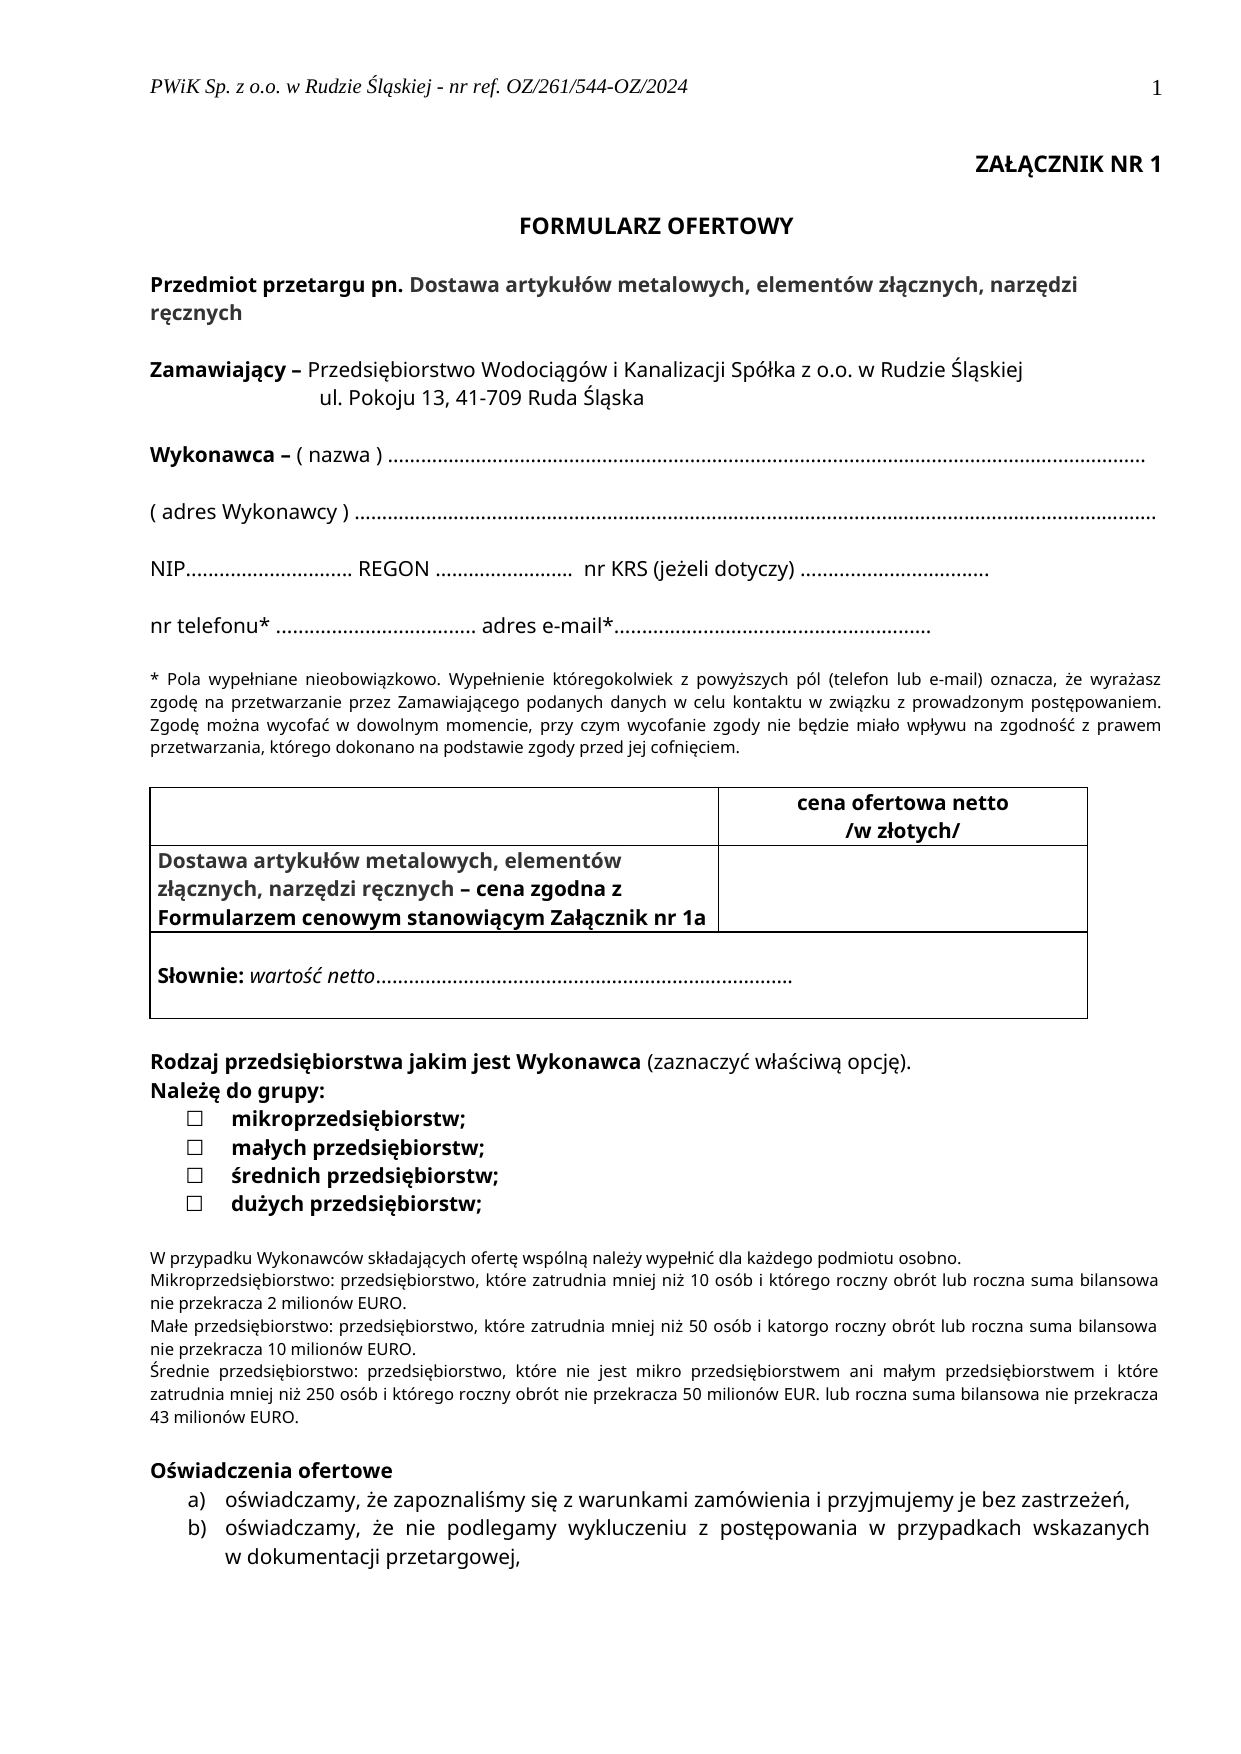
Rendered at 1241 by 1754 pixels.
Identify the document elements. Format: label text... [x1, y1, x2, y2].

table_header [151, 788, 718, 845]
text Zamawiający – Przedsiębiorstwo Wodociągów i Kanalizacji Spółka z o.o. w Rudzie Śląskiej [150, 355, 1162, 383]
text Małe przedsiębiorstwo: przedsiębiorstwo, które zatrudnia mniej niż 50 osób i katorgo roczny obrót lub roczna suma bilansowa nie przekracza 10 milionów EURO. [150, 1314, 1159, 1360]
text FORMULARZ OFERTOWY [150, 210, 1162, 241]
table_header cena ofertowa netto /w złotych/ [719, 788, 1087, 845]
table_cell Słownie: wartość netto…………………………………………………………………. [151, 933, 1087, 1018]
text ul. Pokoju 13, 41-709 Ruda Śląska [297, 383, 1162, 412]
list ☐ dużych przedsiębiorstw; [103, 1189, 1162, 1218]
text Wykonawca – ( nazwa ) ……………………………………………………………………………………………….……………..………... [150, 440, 1162, 469]
text ZAŁĄCZNIK NR 1 [150, 148, 1162, 179]
text NIP.............................. REGON …………...………. nr KRS (jeżeli dotyczy) .................................. [150, 554, 1162, 583]
text nr telefonu* .................................... adres e-mail*......................................................... [150, 611, 1162, 639]
text Mikroprzedsiębiorstwo: przedsiębiorstwo, które zatrudnia mniej niż 10 osób i którego roczny obrót lub roczna suma bilansowa nie przekracza 2 milionów EURO. [150, 1269, 1159, 1314]
text Należę do grupy: [150, 1076, 1159, 1104]
text Średnie przedsiębiorstwo: przedsiębiorstwo, które nie jest mikro przedsiębiorstwem ani małym przedsiębiorstwem i które zatrudnia mniej niż 250 osób i którego roczny obrót nie przekracza 50 milionów EUR. lub roczna suma bilansowa nie przekracza 43 milionów EURO. [150, 1360, 1159, 1428]
text Oświadczenia ofertowe [150, 1456, 1162, 1485]
list ☐ małych przedsiębiorstw; [179, 1133, 1162, 1161]
table_cell Dostawa artykułów metalowych, elementów złącznych, narzędzi ręcznych – cena zgodna z Formularzem cenowym stanowiącym Załącznik nr 1a [151, 846, 718, 931]
text Rodzaj przedsiębiorstwa jakim jest Wykonawca (zaznaczyć właściwą opcję). [150, 1047, 1162, 1076]
text ( adres Wykonawcy ) ………………………………………………………………………………………………….…………..……….………. [150, 497, 1162, 526]
text W przypadku Wykonawców składających ofertę wspólną należy wypełnić dla każdego podmiotu osobno. [150, 1246, 1159, 1269]
list ☐ mikroprzedsiębiorstw; [179, 1104, 1162, 1133]
text ☐ średnich przedsiębiorstw; [185, 1161, 1162, 1189]
text Przedmiot przetargu pn. Dostawa artykułów metalowych, elementów złącznych, narzędzi ręcznych [150, 270, 1162, 327]
list oświadczamy, że nie podlegamy wykluczeniu z postępowania w przypadkach wskazanych w dokumentacji przetargowej, [187, 1513, 1162, 1570]
list oświadczamy, że zapoznaliśmy się z warunkami zamówienia i przyjmujemy je bez zastrzeżeń, [187, 1485, 1162, 1513]
text * Pola wypełniane nieobowiązkowo. Wypełnienie któregokolwiek z powyższych pól (telefon lub e-mail) oznacza, że wyrażasz zgodę na przetwarzanie przez Zamawiającego podanych danych w celu kontaktu w związku z prowadzonym postępowaniem. Zgodę można wycofać w dowolnym momencie, przy czym wycofanie zgody nie będzie miało wpływu na zgodność z prawem przetwarzania, którego dokonano na podstawie zgody przed jej cofnięciem. [150, 668, 1162, 759]
table_cell [719, 846, 1087, 931]
